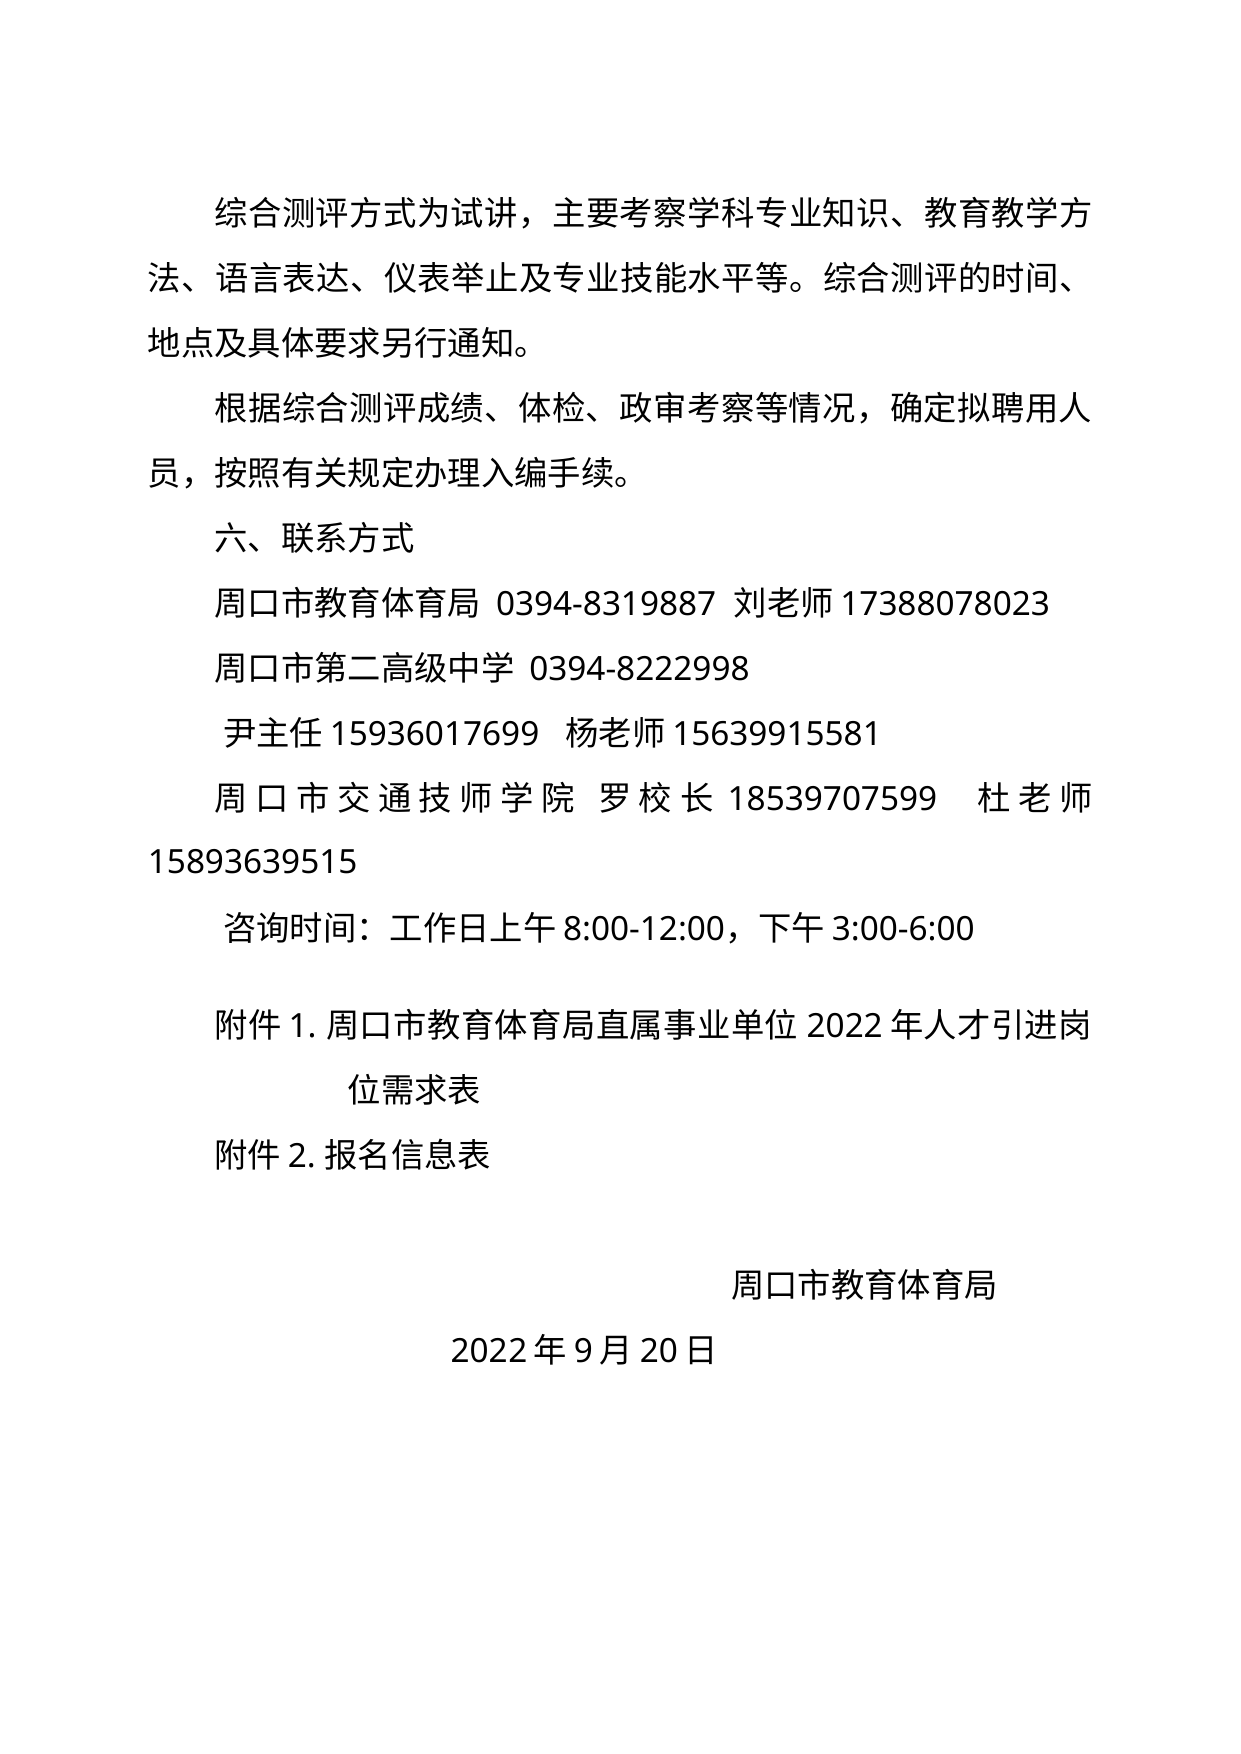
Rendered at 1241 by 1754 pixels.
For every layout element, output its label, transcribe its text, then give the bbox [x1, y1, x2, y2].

text 周口市教育体育局 0394-8319887 刘老师17388078023 [148, 568, 1093, 633]
text 综合测评方式为试讲，主要考察学科专业知识、教育教学方法、语言表达、仪表举止及专业技能水平等。综合测评的时间、地点及具体要求另行通知。 [148, 178, 1093, 373]
text 2022年9月20日 [148, 1316, 1093, 1381]
text 附件1. 周口市教育体育局直属事业单位2022年人才引进岗位需求表 [214, 991, 1093, 1121]
text 周口市交通技师学院 罗校长18539707599 杜老师 15893639515 [148, 763, 1093, 893]
text 六、联系方式 [148, 503, 1093, 568]
text 周口市教育体育局 [148, 1251, 1093, 1316]
text 附件2. 报名信息表 [148, 1121, 1093, 1186]
text 咨询时间：工作日上午8:00-12:00，下午3:00-6:00 [148, 893, 1093, 958]
text 周口市第二高级中学 0394-8222998 [148, 633, 1093, 698]
text 尹主任15936017699 杨老师15639915581 [148, 698, 1093, 763]
text 根据综合测评成绩、体检、政审考察等情况，确定拟聘用人员，按照有关规定办理入编手续。 [148, 373, 1093, 503]
